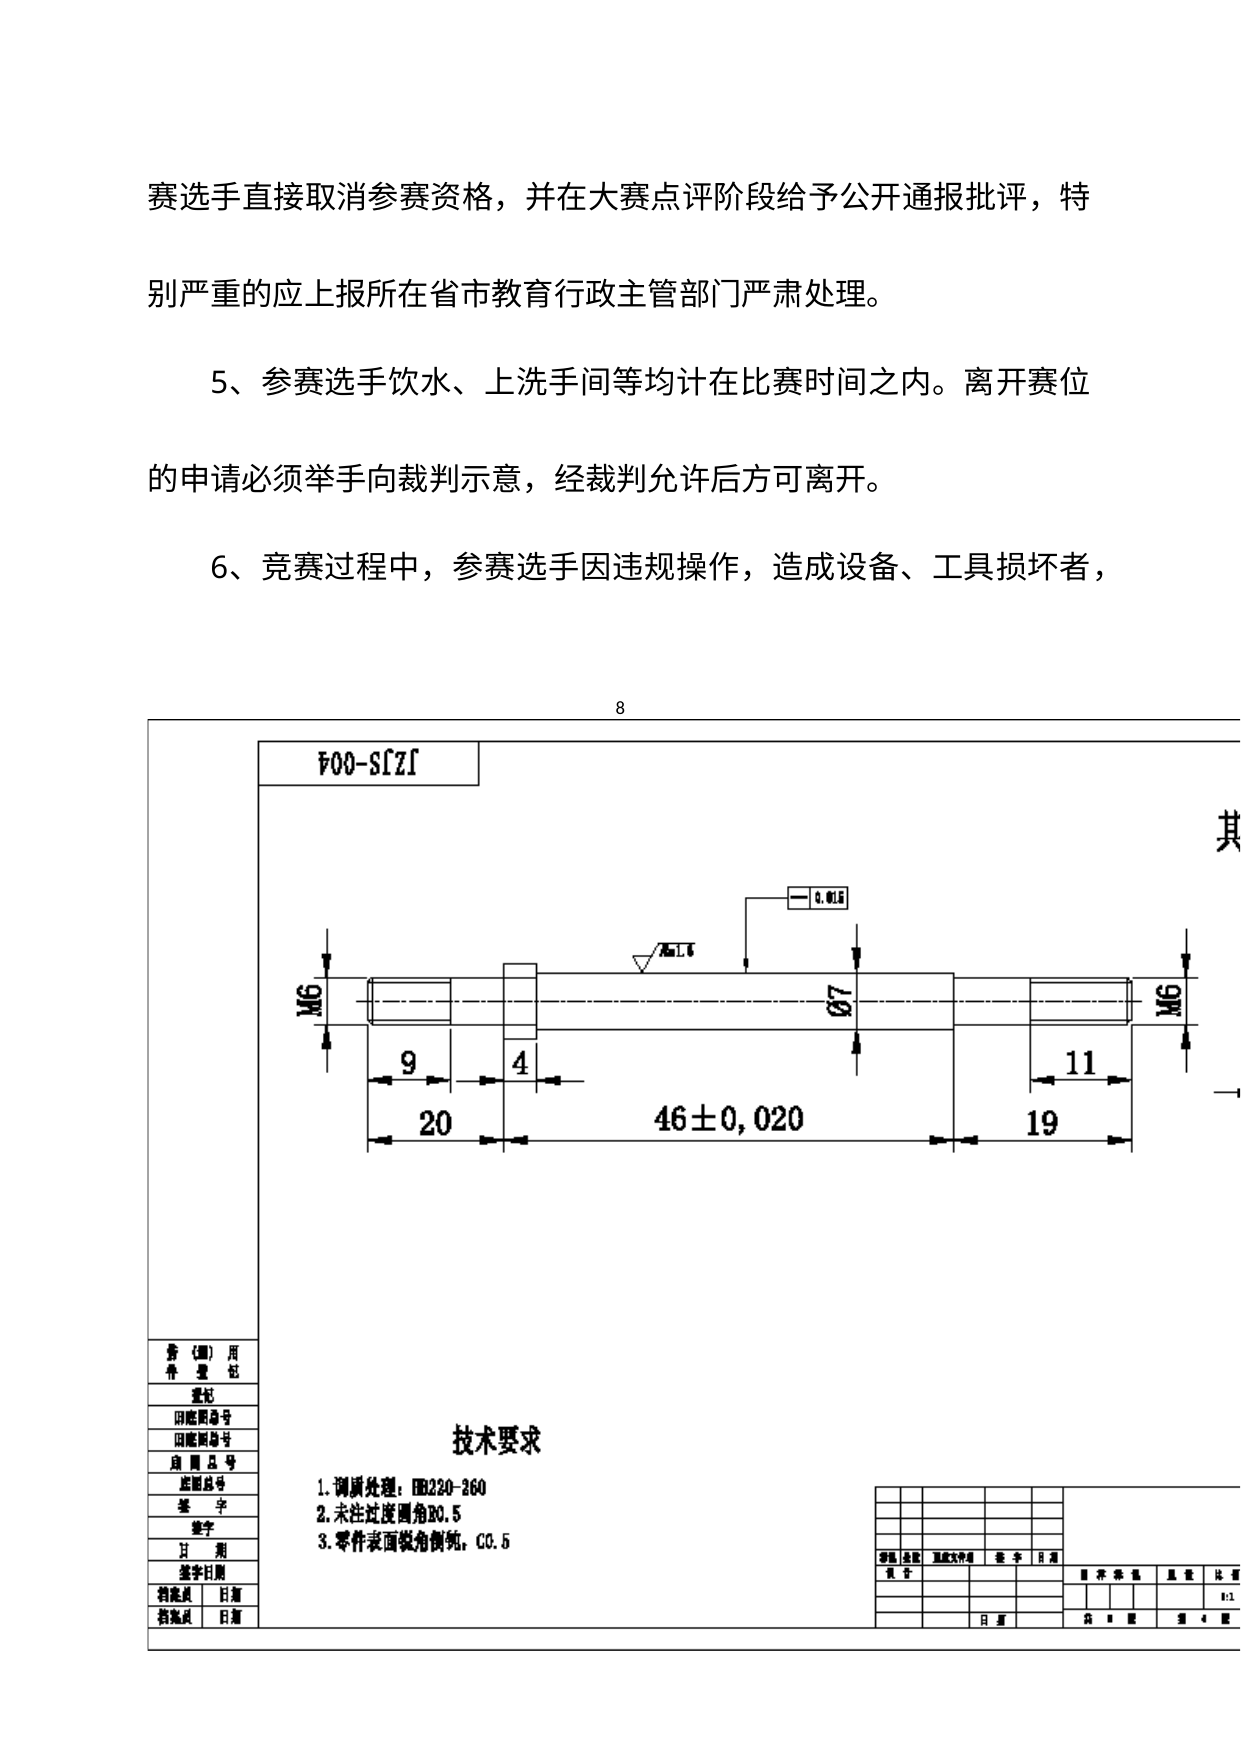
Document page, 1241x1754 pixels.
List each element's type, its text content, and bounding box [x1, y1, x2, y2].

list 4、参赛选手必须遵从裁判，不得出现扰乱赛场秩序、对工作人员或裁判做出过激甚至人身威胁等行为，现场裁判可对情节严重的参赛选手直接取消参赛资格，并在大赛点评阶段给予公开通报批评，特别严重的应上报所在省市教育行政主管部门严肃处理。 [148, 162, 1092, 324]
text 6、竞赛过程中，参赛选手因违规操作，造成设备、工具损坏者，经裁判裁定，视情节轻重，做扣分直至终止比赛的处理。裁定终止比赛必须报裁判长批准后执行。终止比赛的选手应离开赛位至指定区域等待比赛结束后统一离场。 [148, 532, 1092, 597]
text 5、参赛选手饮水、上洗手间等均计在比赛时间之内。离开赛位的申请必须举手向裁判示意，经裁判允许后方可离开。 [148, 347, 1092, 510]
